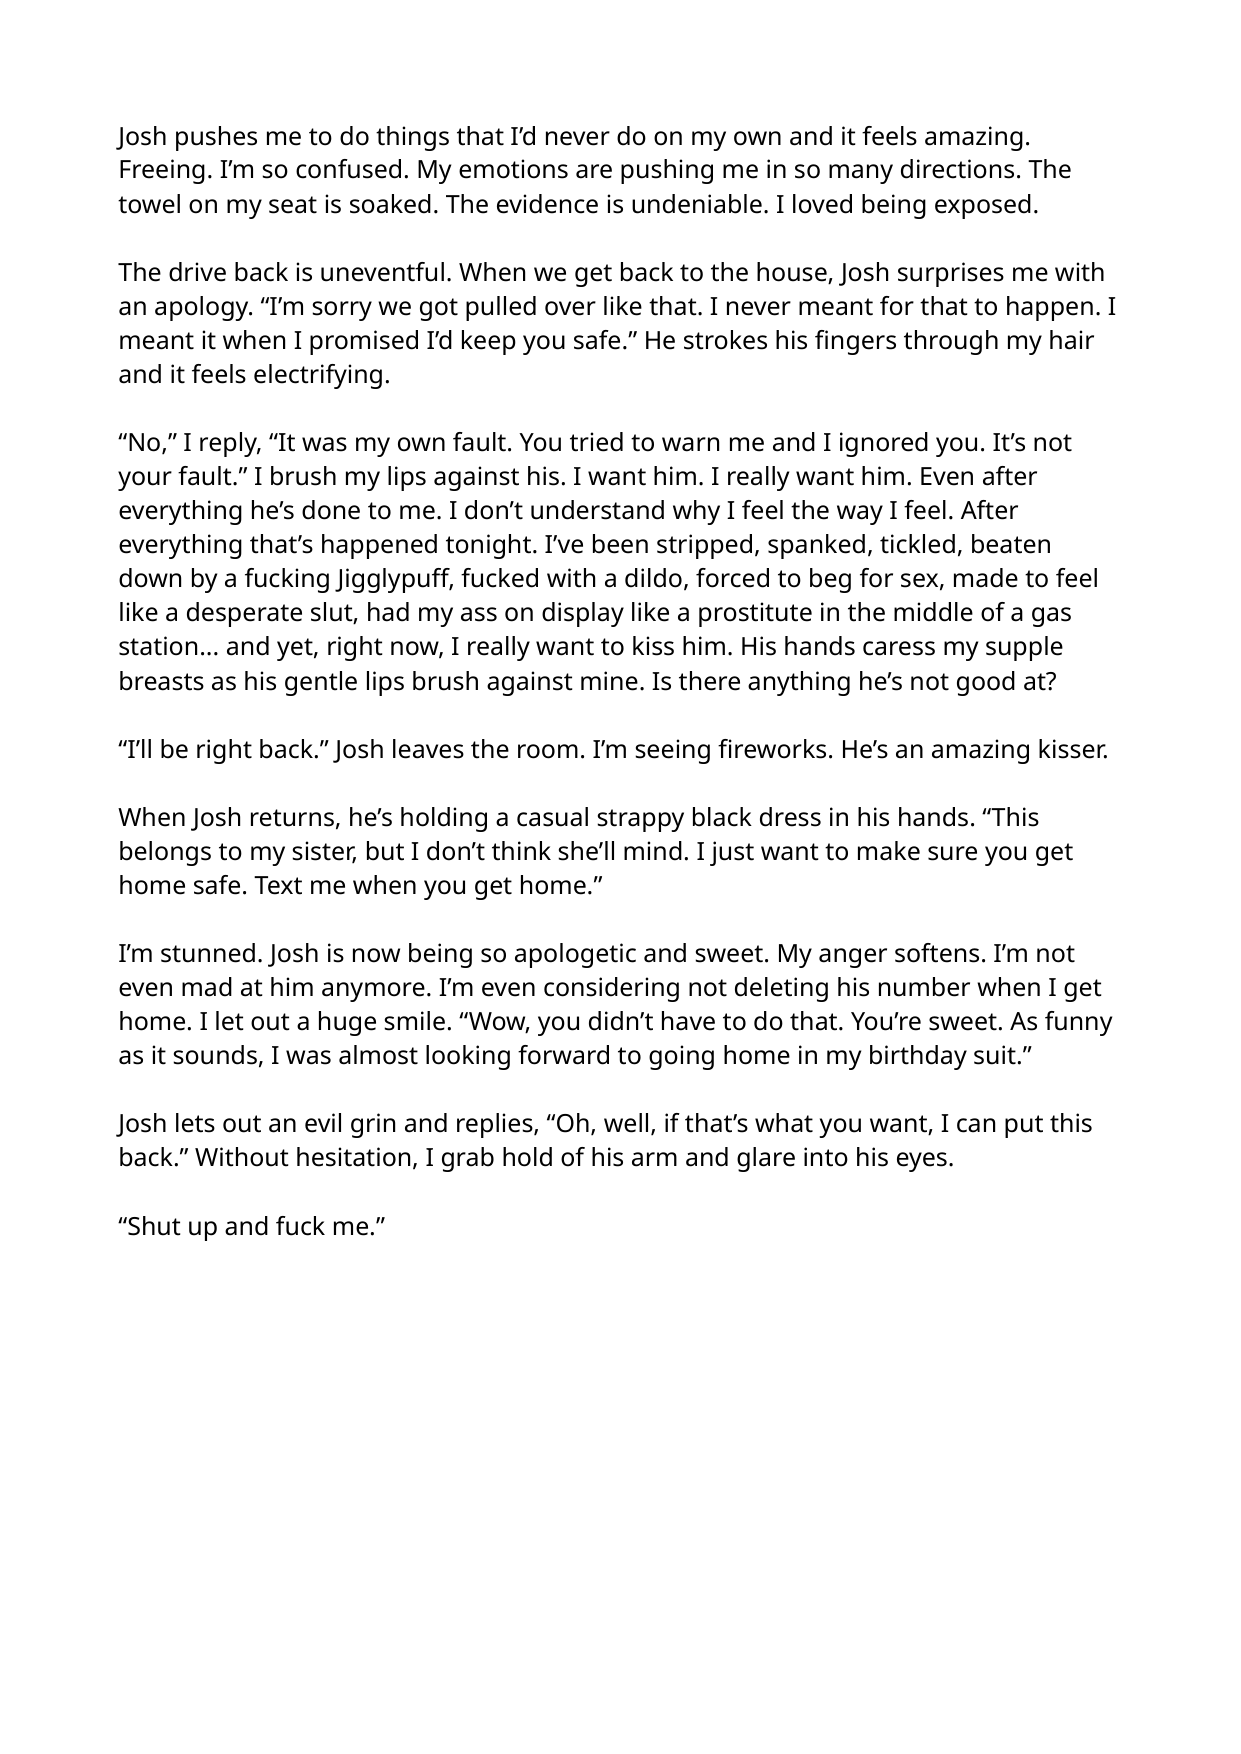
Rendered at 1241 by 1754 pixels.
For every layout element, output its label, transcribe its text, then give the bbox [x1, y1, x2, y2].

text “I’ll be right back.” Josh leaves the room. I’m seeing fireworks. He’s an amazing kisser. [118, 731, 1122, 765]
text The drive back is uneventful. When we get back to the house, Josh surprises me with an apology. “I’m sorry we got pulled over like that. I never meant for that to happen. I meant it when I promised I’d keep you safe.” He strokes his fingers through my hair and it feels electrifying. [118, 254, 1122, 391]
text I’m stunned. Josh is now being so apologetic and sweet. My anger softens. I’m not even mad at him anymore. I’m even considering not deleting his number when I get home. I let out a huge smile. “Wow, you didn’t have to do that. You’re sweet. As funny as it sounds, I was almost looking forward to going home in my birthday suit.” [118, 936, 1122, 1072]
text When Josh returns, he’s holding a casual strappy black dress in his hands. “This belongs to my sister, but I don’t think she’ll mind. I just want to make sure you get home safe. Text me when you get home.” [118, 799, 1122, 902]
text “No,” I reply, “It was my own fault. You tried to warn me and I ignored you. It’s not your fault.” I brush my lips against his. I want him. I really want him. Even after everything he’s done to me. I don’t understand why I feel the way I feel. After everything that’s happened tonight. I’ve been stripped, spanked, tickled, beaten down by a fucking Jigglypuff, fucked with a dildo, forced to beg for sex, made to feel like a desperate slut, had my ass on display like a prostitute in the middle of a gas station... and yet, right now, I really want to kiss him. His hands caress my supple breasts as his gentle lips brush against mine. Is there anything he’s not good at? [118, 425, 1122, 697]
text Josh lets out an evil grin and replies, “Oh, well, if that’s what you want, I can put this back.” Without hesitation, I grab hold of his arm and glare into his eyes. [118, 1106, 1122, 1174]
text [118, 118, 1122, 220]
text “Shut up and fuck me.” [118, 1208, 1122, 1242]
